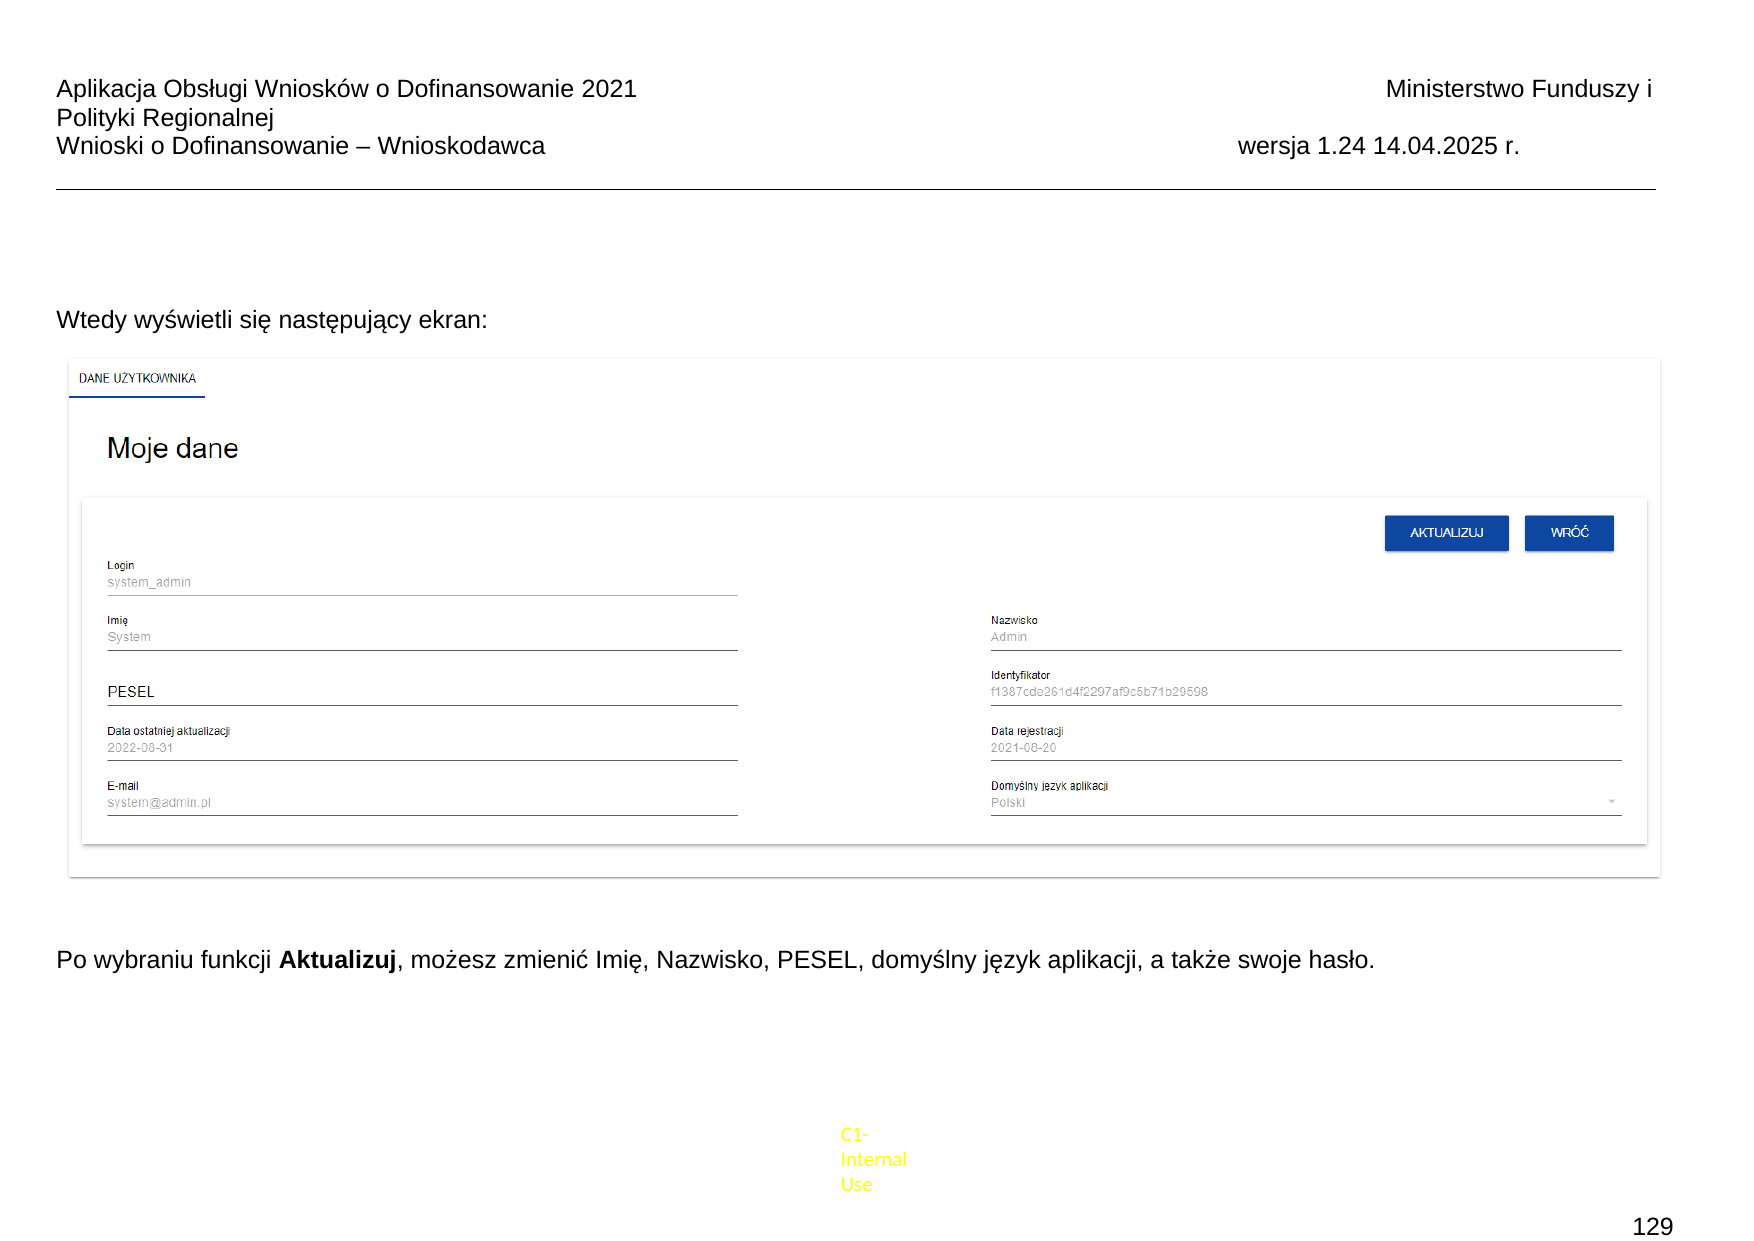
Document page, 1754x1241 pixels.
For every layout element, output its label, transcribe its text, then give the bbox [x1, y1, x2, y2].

text Po wybraniu funkcji Aktualizuj, możesz zmienić Imię, Nazwisko, PESEL, domyślny język aplikacji, a także swoje hasło. [56, 945, 1674, 974]
picture [56, 348, 1673, 888]
text Wtedy wyświetli się następujący ekran: [56, 305, 1674, 334]
